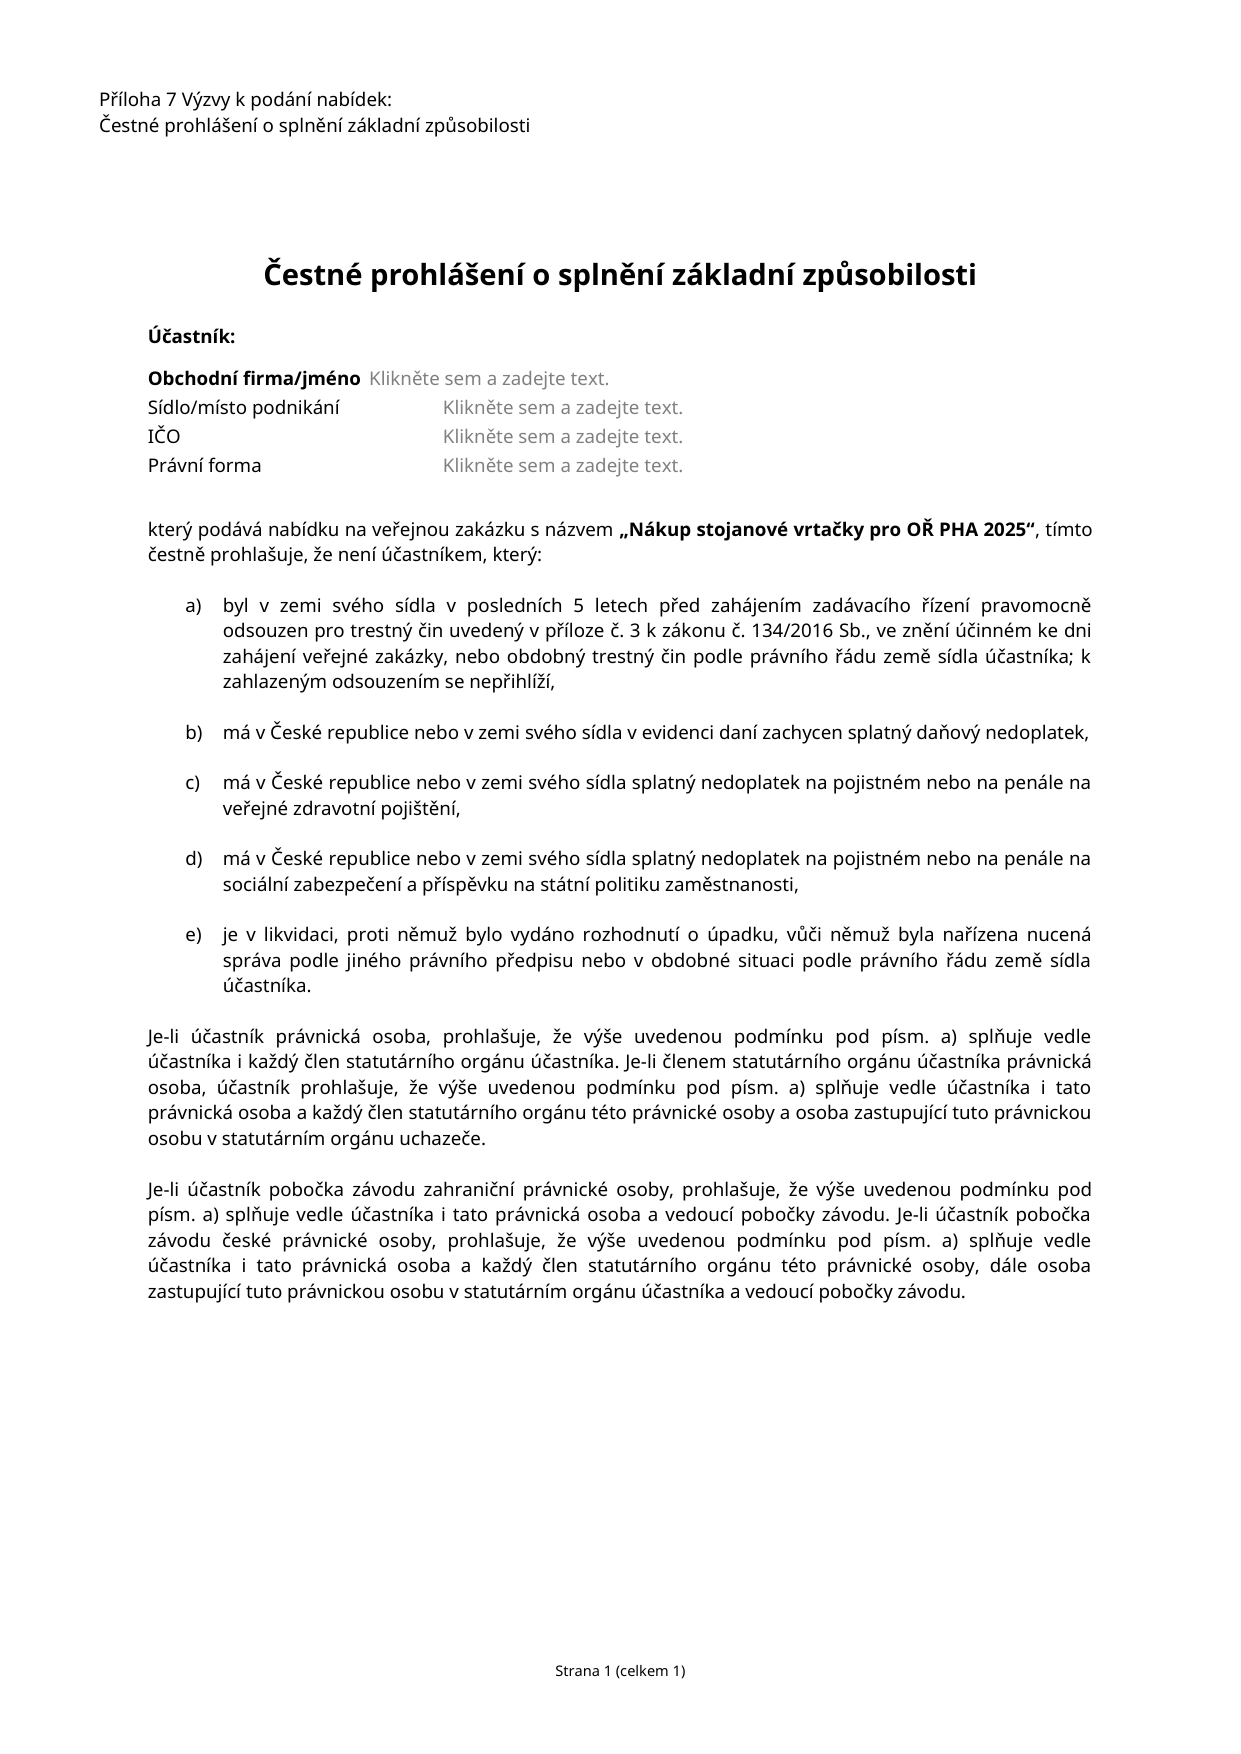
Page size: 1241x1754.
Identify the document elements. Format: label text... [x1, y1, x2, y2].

list má v České republice nebo v zemi svého sídla splatný nedoplatek na pojistném nebo na penále na sociální zabezpečení a příspěvku na státní politiku zaměstnanosti, [185, 846, 1093, 897]
text Právní forma [148, 449, 1093, 478]
text Sídlo/místo podnikání [148, 391, 1093, 420]
text Obchodní firma/jméno [148, 362, 1093, 391]
text Je-li účastník pobočka závodu zahraniční právnické osoby, prohlašuje, že výše uvedenou podmínku pod písm. a) splňuje vedle účastníka i tato právnická osoba a vedoucí pobočky závodu. Je-li účastník pobočka závodu české právnické osoby, prohlašuje, že výše uvedenou podmínku pod písm. a) splňuje vedle účastníka i tato právnická osoba a každý člen statutárního orgánu této právnické osoby, dále osoba zastupující tuto právnickou osobu v statutárním orgánu účastníka a vedoucí pobočky závodu. [148, 1176, 1093, 1304]
list má v České republice nebo v zemi svého sídla v evidenci daní zachycen splatný daňový nedoplatek, [185, 719, 1093, 744]
text Účastník: [148, 318, 1093, 349]
list byl v zemi svého sídla v posledních 5 letech před zahájením zadávacího řízení pravomocně odsouzen pro trestný čin uvedený v příloze č. 3 k zákonu č. 134/2016 Sb., ve znění účinném ke dni zahájení veřejné zakázky, nebo obdobný trestný čin podle právního řádu země sídla účastníka; k zahlazeným odsouzením se nepřihlíží, [185, 592, 1093, 694]
text IČO [148, 420, 1093, 449]
list má v České republice nebo v zemi svého sídla splatný nedoplatek na pojistném nebo na penále na veřejné zdravotní pojištění, [185, 769, 1093, 821]
text Je-li účastník právnická osoba, prohlašuje, že výše uvedenou podmínku pod písm. a) splňuje vedle účastníka i každý člen statutárního orgánu účastníka. Je-li členem statutárního orgánu účastníka právnická osoba, účastník prohlašuje, že výše uvedenou podmínku pod písm. a) splňuje vedle účastníka i tato právnická osoba a každý člen statutárního orgánu této právnické osoby a osoba zastupující tuto právnickou osobu v statutárním orgánu uchazeče. [148, 1023, 1093, 1151]
text který podává nabídku na veřejnou zakázku s názvem „Nákup stojanové vrtačky pro OŘ PHA 2025“, tímto čestně prohlašuje, že není účastníkem, který: [148, 516, 1093, 567]
title Čestné prohlášení o splnění základní způsobilosti [148, 254, 1093, 293]
list je v likvidaci, proti němuž bylo vydáno rozhodnutí o úpadku, vůči němuž byla nařízena nucená správa podle jiného právního předpisu nebo v obdobné situaci podle právního řádu země sídla účastníka. [185, 922, 1093, 998]
